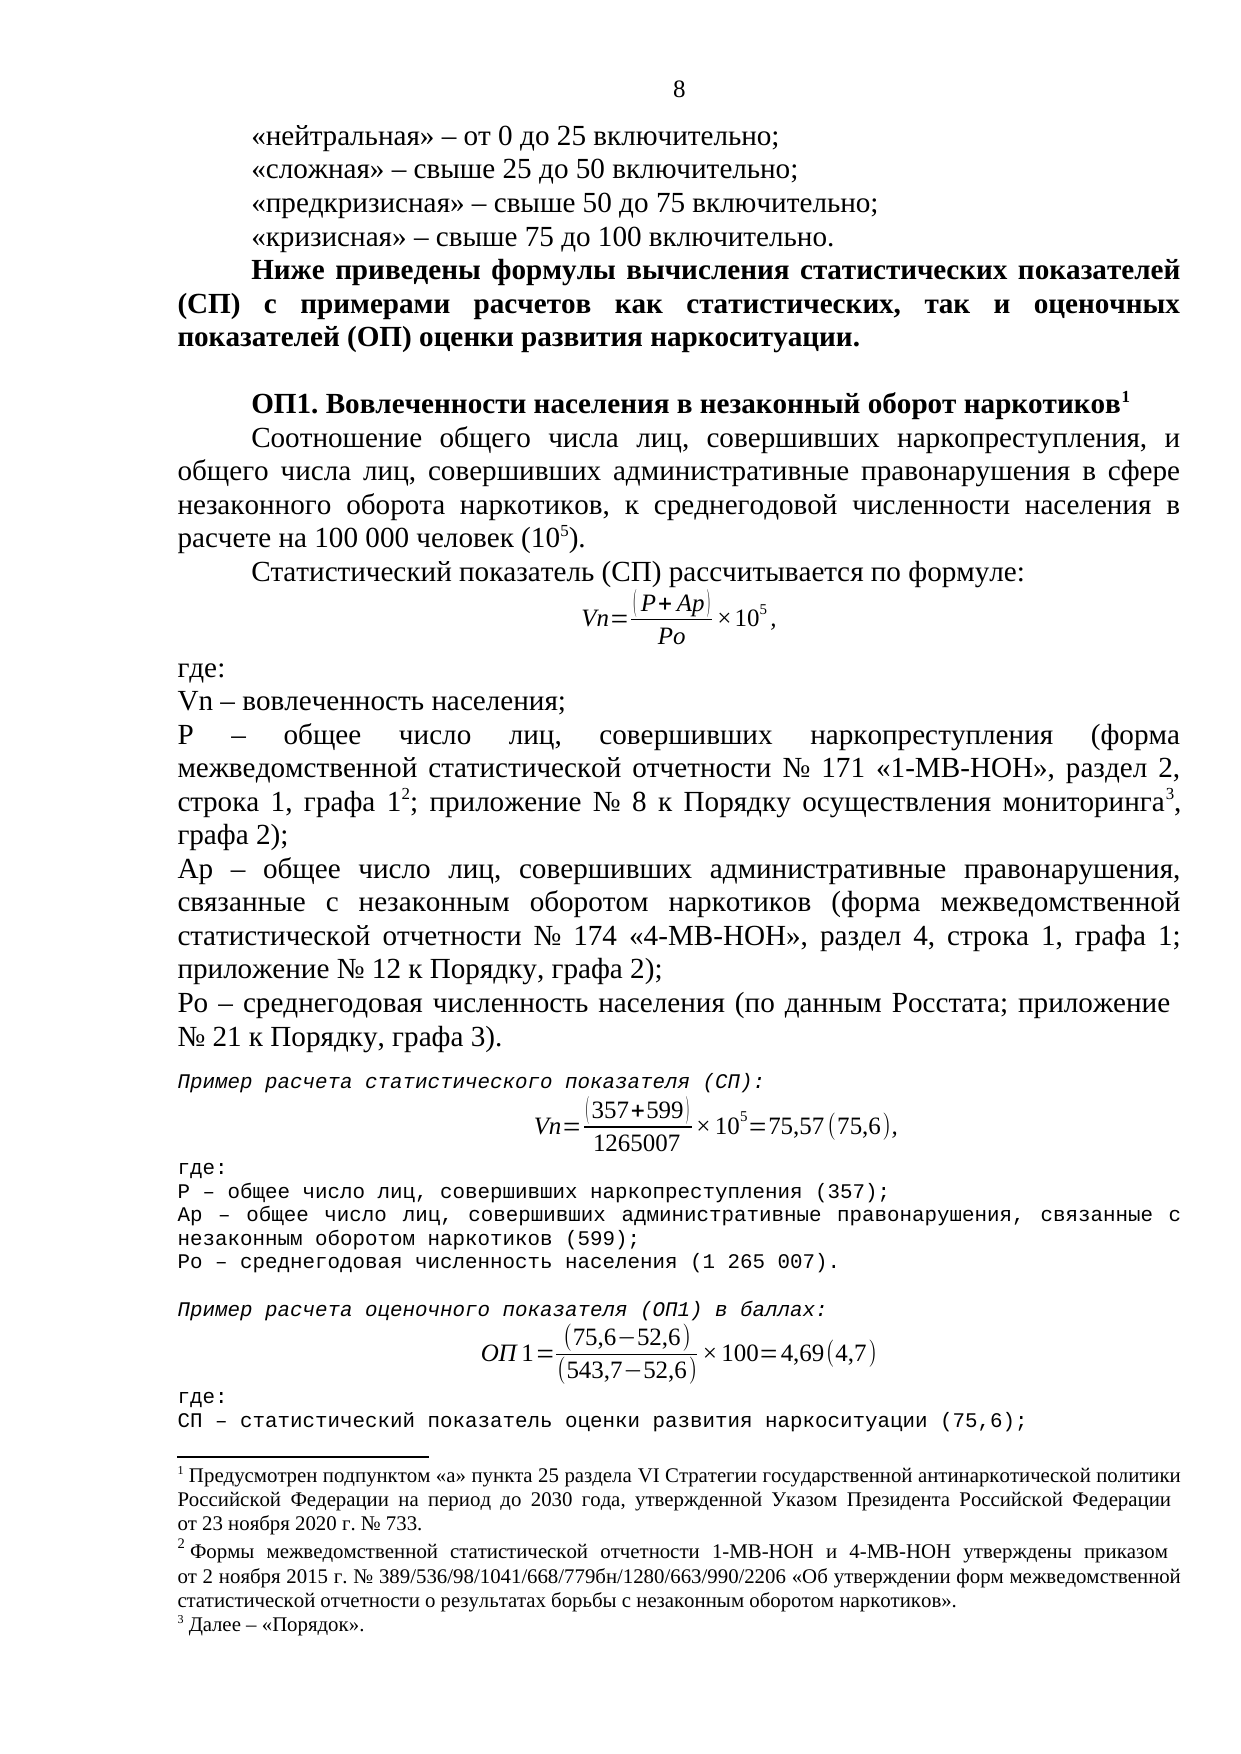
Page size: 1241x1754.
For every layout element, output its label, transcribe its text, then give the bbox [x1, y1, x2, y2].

text Po – среднегодовая численность населения (по данным Росстата; приложение № 21 к Порядку, графа 3). [177, 985, 1181, 1052]
text P – общее число лиц, совершивших наркопреступления (357); [177, 1181, 1181, 1204]
text Po – среднегодовая численность населения (1 265 007). [177, 1252, 1181, 1275]
text P – общее число лиц, совершивших наркопреступления (форма межведомственной статистической отчетности № 171 «1-МВ-НОН», раздел 2, строка 1, графа 1; приложение № 8 к Порядку осуществления мониторинга, графа 2); [177, 717, 1181, 851]
text «предкризисная» – свыше 50 до 75 включительно; [177, 185, 1181, 219]
text СП – статистический показатель оценки развития наркоситуации (75,6); [177, 1410, 1181, 1433]
text Соотношение общего числа лиц, совершивших наркопреступления, и общего числа лиц, совершивших административные правонарушения в сфере незаконного оборота наркотиков, к среднегодовой численности населения в расчете на 100 000 человек (105). [177, 420, 1181, 554]
text Ниже приведены формулы вычисления статистических показателей (СП) с примерами расчетов как статистических, так и оценочных показателей (ОП) оценки развития наркоситуации. [177, 252, 1181, 353]
text Пример расчета статистического показателя (СП): [177, 1071, 1181, 1095]
text Ap – общее число лиц, совершивших административные правонарушения, связанные с незаконным оборотом наркотиков (форма межведомственной статистической отчетности № 174 «4-МВ-НОН», раздел 4, строка 1, графа 1; приложение № 12 к Порядку, графа 2); [177, 851, 1181, 985]
text где: [177, 1386, 1181, 1410]
text ОП1. Вовлеченности населения в незаконный оборот наркотиков [177, 386, 1181, 420]
text «кризисная» – свыше 75 до 100 включительно. [177, 219, 1181, 252]
text где: [177, 650, 1181, 683]
text где: [177, 1157, 1181, 1181]
text Ap – общее число лиц, совершивших административные правонарушения, связанные с незаконным оборотом наркотиков (599); [177, 1204, 1181, 1252]
text «нейтральная» – от 0 до 25 включительно; [177, 118, 1181, 152]
text Vn – вовлеченность населения; [177, 683, 1181, 717]
text Пример расчета оценочного показателя (ОП1) в баллах: [177, 1299, 1181, 1322]
text «сложная» – свыше 25 до 50 включительно; [177, 152, 1181, 185]
text Статистический показатель (СП) рассчитывается по формуле: [177, 554, 1181, 588]
